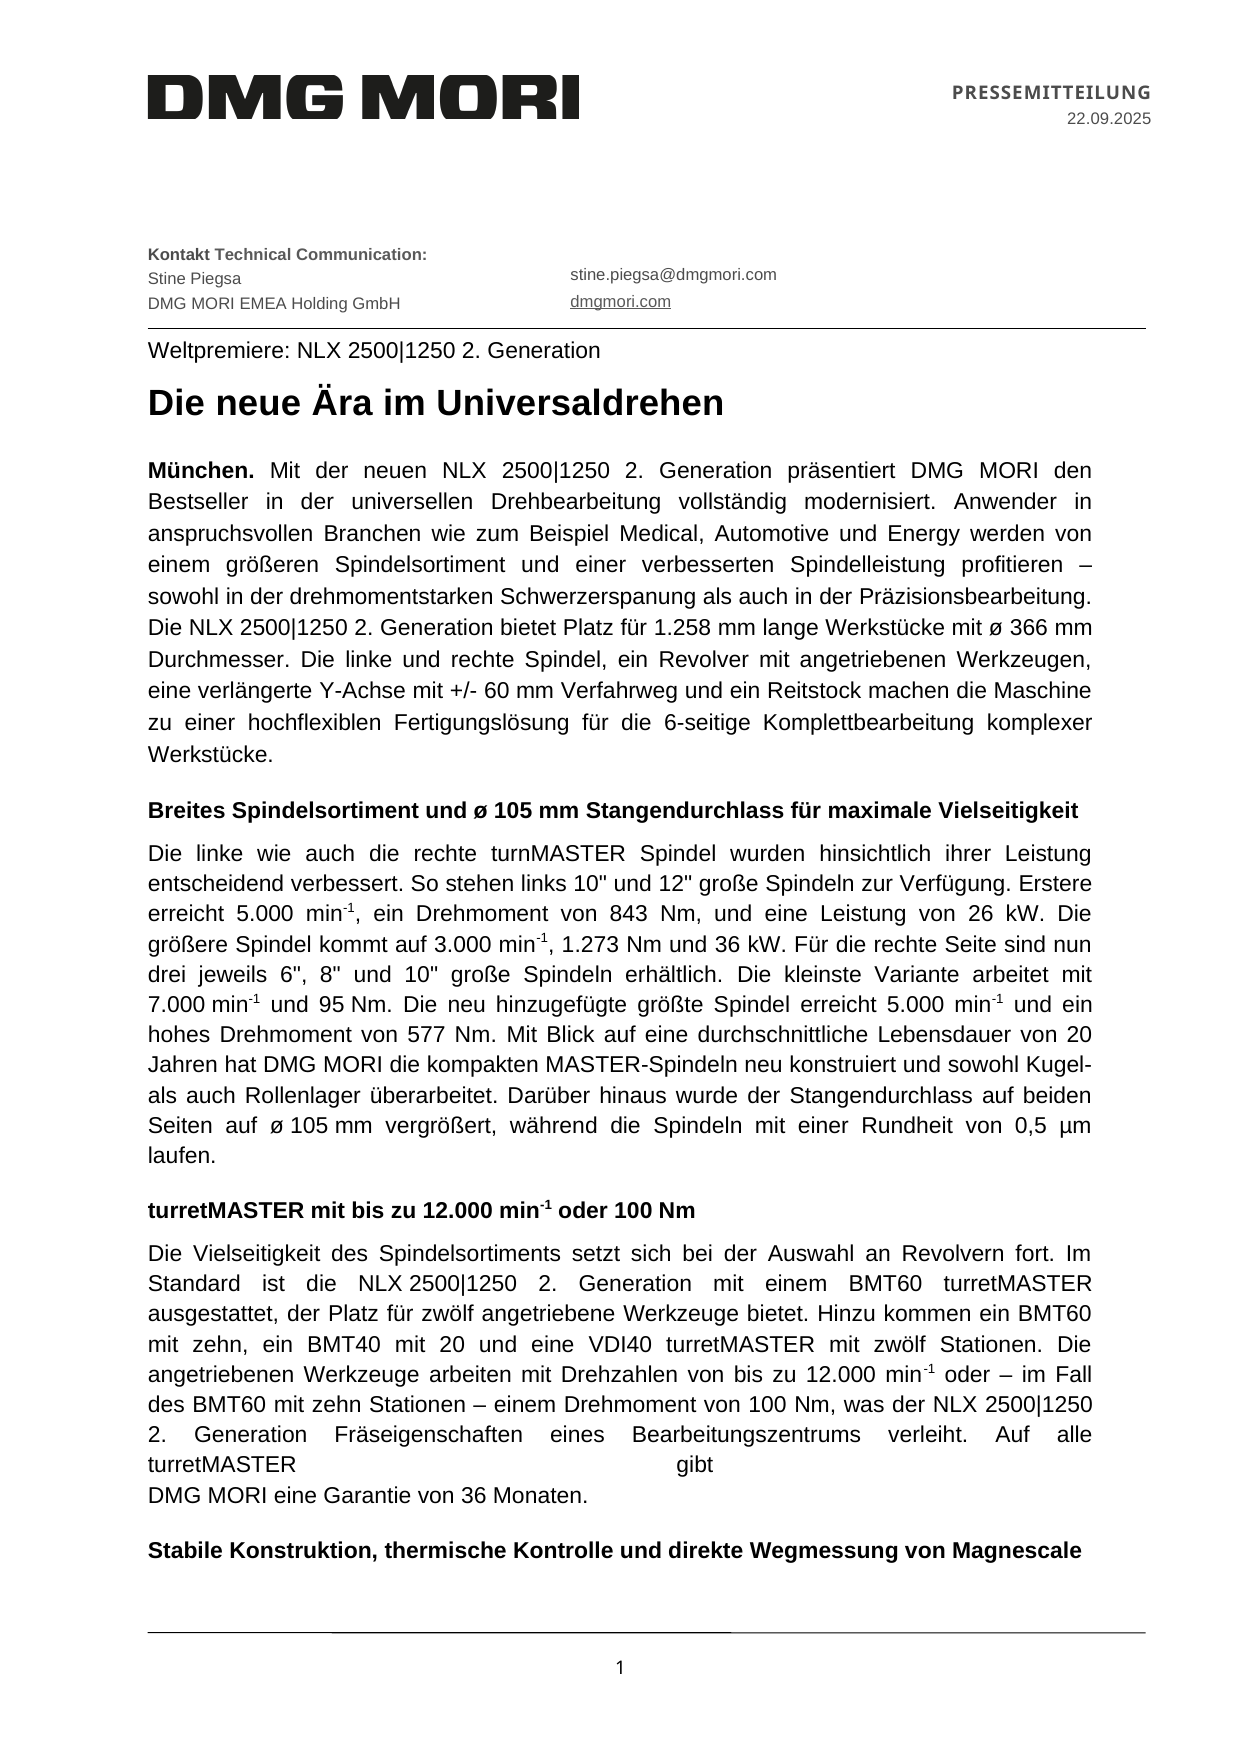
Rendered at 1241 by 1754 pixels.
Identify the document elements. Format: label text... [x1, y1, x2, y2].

list Die neue Ära im Universaldrehen [148, 381, 1093, 423]
text Die linke wie auch die rechte turnMASTER Spindel wurden hinsichtlich ihrer Leistung entscheidend verbessert. So stehen links 10" und 12" große Spindeln zur Verfügung. Erstere erreicht 5.000 min-1, ein Drehmoment von 843 Nm, und eine Leistung von 26 kW. Die größere Spindel kommt auf 3.000 min-1, 1.273 Nm und 36 kW. Für die rechte Seite sind nun drei jeweils 6", 8" und 10" große Spindeln erhältlich. Die kleinste Variante arbeitet mit 7.000 min-1 und 95 Nm. Die neu hinzugefügte größte Spindel erreicht 5.000 min-1 und ein hohes Drehmoment von 577 Nm. Mit Blick auf eine durchschnittliche Lebensdauer von 20 Jahren hat DMG MORI die kompakten MASTER-Spindeln neu konstruiert und sowohl Kugel- als auch Rollenlager überarbeitet. Darüber hinaus wurde der Stangendurchlass auf beiden Seiten auf ø 105 mm vergrößert, während die Spindeln mit einer Rundheit von 0,5 µm laufen. [148, 840, 1093, 1168]
text Weltpremiere: NLX 2500|1250 2. Generation [148, 337, 1093, 363]
text München. Mit der neuen NLX 2500|1250 2. Generation präsentiert DMG MORI den Bestseller in der universellen Drehbearbeitung vollständig modernisiert. Anwender in anspruchsvollen Branchen wie zum Beispiel Medical, Automotive und Energy werden von einem größeren Spindelsortiment und einer verbesserten Spindelleistung profitieren – sowohl in der drehmomentstarken Schwerzerspanung als auch in der Präzisionsbearbeitung. Die NLX 2500|1250 2. Generation bietet Platz für 1.258 mm lange Werkstücke mit ø 366 mm Durchmesser. Die linke und rechte Spindel, ein Revolver mit angetriebenen Werkzeugen, eine verlängerte Y-Achse mit +/- 60 mm Verfahrweg und ein Reitstock machen die Maschine zu einer hochflexiblen Fertigungslösung für die 6-seitige Komplettbearbeitung komplexer Werkstücke. [148, 457, 1093, 767]
picture [147, 75, 579, 119]
text Die Vielseitigkeit des Spindelsortiments setzt sich bei der Auswahl an Revolvern fort. Im Standard ist die NLX 2500|1250 2. Generation mit einem BMT60 turretMASTER ausgestattet, der Platz für zwölf angetriebene Werkzeuge bietet. Hinzu kommen ein BMT60 mit zehn, ein BMT40 mit 20 und eine VDI40 turretMASTER mit zwölf Stationen. Die angetriebenen Werkzeuge arbeiten mit Drehzahlen von bis zu 12.000 min-1 oder – im Fall des BMT60 mit zehn Stationen – einem Drehmoment von 100 Nm, was der NLX 2500|1250 2. Generation Fräseigenschaften eines Bearbeitungszentrums verleiht. Auf alle turretMASTER gibt DMG MORI eine Garantie von 36 Monaten. [148, 1240, 1093, 1508]
text turretMASTER mit bis zu 12.000 min-1 oder 100 Nm [148, 1197, 1093, 1223]
text Breites Spindelsortiment und ø 105 mm Stangendurchlass für maximale Vielseitigkeit [148, 797, 1093, 823]
text Stabile Konstruktion, thermische Kontrolle und direkte Wegmessung von Magnescale [148, 1537, 1093, 1563]
